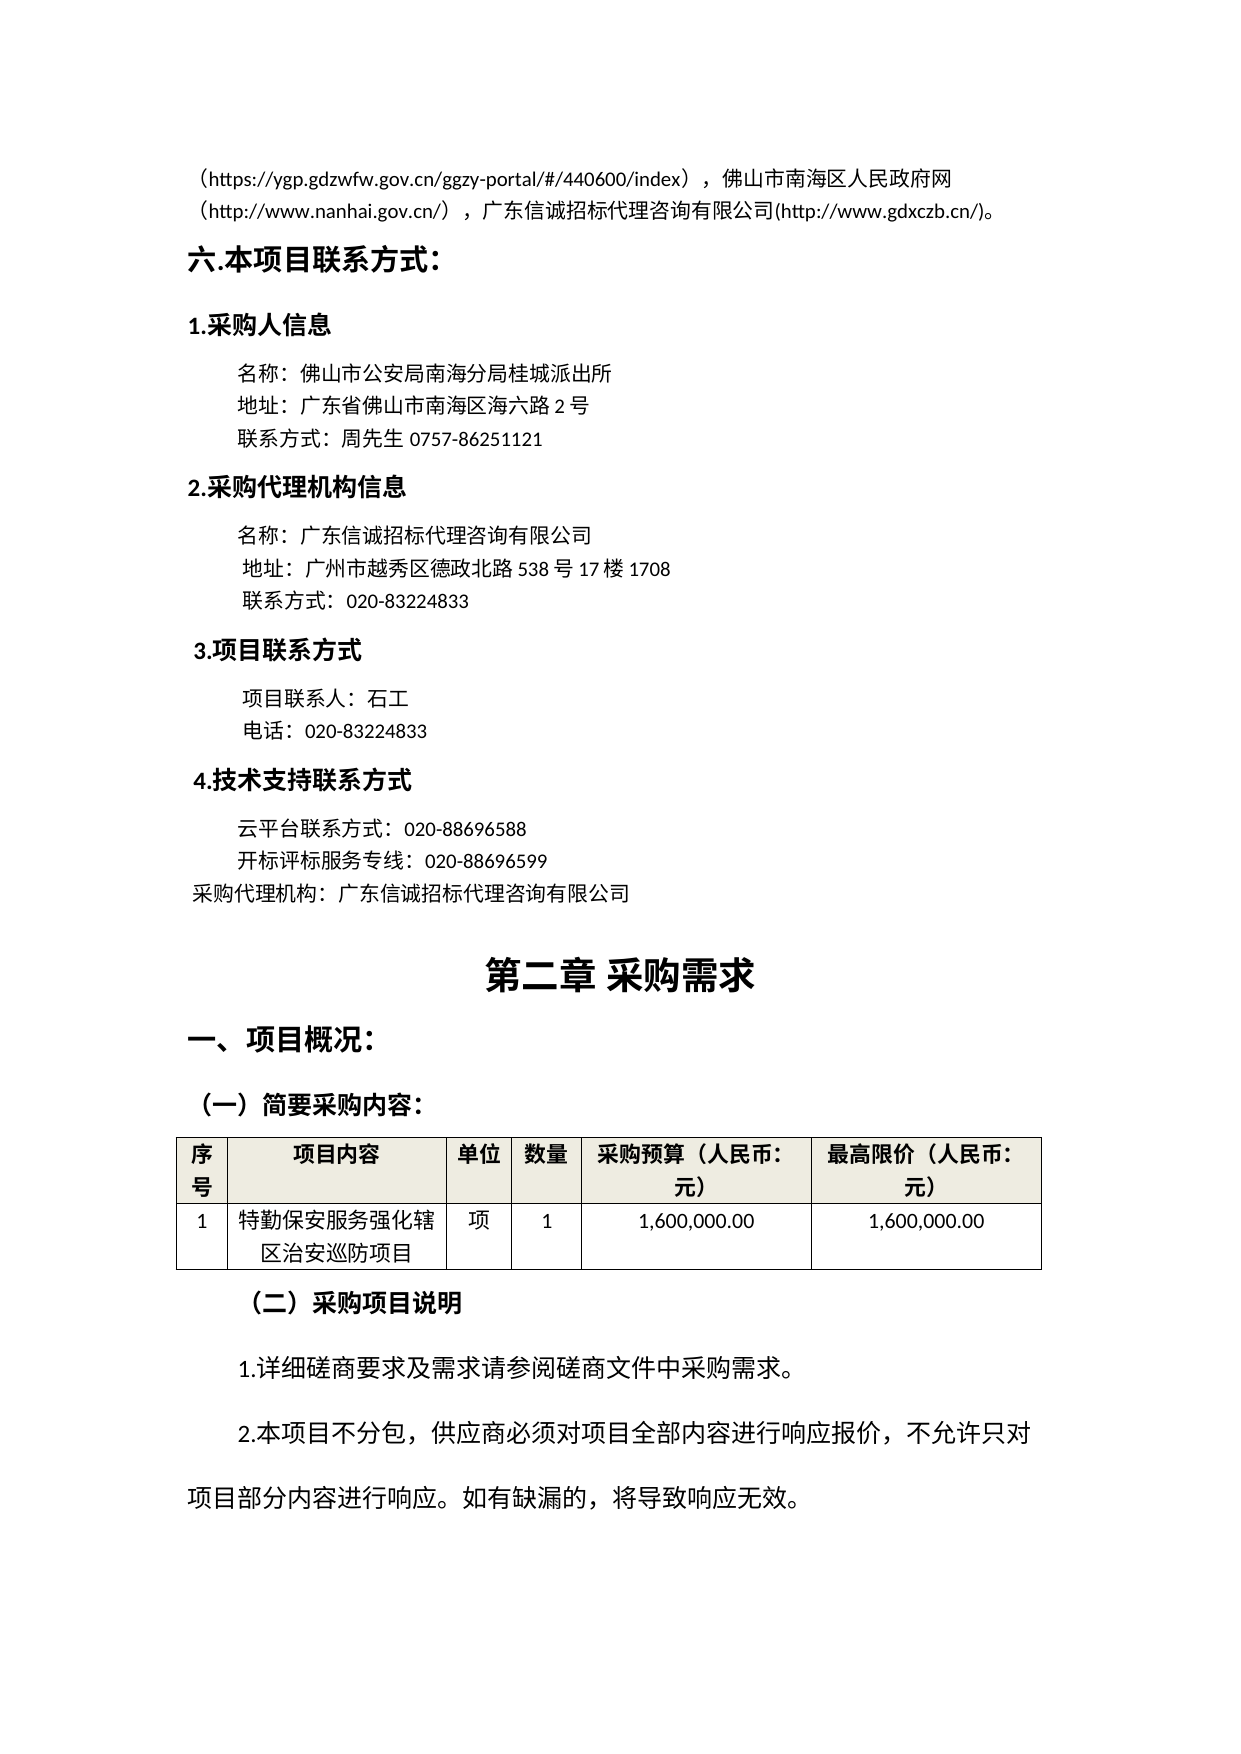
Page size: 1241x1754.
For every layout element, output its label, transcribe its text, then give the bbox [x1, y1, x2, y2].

table_header 序号 [177, 1138, 227, 1203]
text 1.详细磋商要求及需求请参阅磋商文件中采购需求。 [187, 1335, 1053, 1400]
table_cell 1,600,000.00 [812, 1204, 1041, 1269]
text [187, 162, 1053, 227]
table_cell 1 [512, 1204, 581, 1269]
text 电话：020-83224833 [187, 714, 1053, 747]
text 地址：广州市越秀区德政北路538号17楼1708 [187, 552, 1053, 584]
text 项目联系人：石工 [187, 682, 1053, 714]
text 联系方式：020-83224833 [187, 584, 1053, 617]
text 第二章 采购需求 [187, 942, 1053, 1007]
table_cell 特勤保安服务强化辖区治安巡防项目 [228, 1204, 446, 1269]
text 2.本项目不分包，供应商必须对项目全部内容进行响应报价，不允许只对项目部分内容进行响应。如有缺漏的，将导致响应无效。 [187, 1400, 1053, 1530]
text （二）采购项目说明 [187, 1270, 1053, 1335]
text 六.本项目联系方式： [187, 227, 1053, 292]
table_header 采购预算（人民币：元） [582, 1138, 811, 1203]
text 云平台联系方式：020-88696588 [187, 812, 1053, 844]
text 名称：佛山市公安局南海分局桂城派出所 [187, 357, 1053, 389]
table_header 单位 [447, 1138, 511, 1203]
text （一）简要采购内容： [187, 1072, 1053, 1137]
text 采购代理机构：广东信诚招标代理咨询有限公司 [187, 877, 1053, 909]
text 2.采购代理机构信息 [187, 454, 1053, 519]
table_header 项目内容 [228, 1138, 446, 1203]
text 名称：广东信诚招标代理咨询有限公司 [187, 519, 1053, 552]
table_cell 项 [447, 1204, 511, 1269]
text 3.项目联系方式 [187, 617, 1053, 682]
text 地址：广东省佛山市南海区海六路2号 [187, 389, 1053, 422]
text 联系方式：周先生 0757-86251121 [187, 422, 1053, 454]
table_header 数量 [512, 1138, 581, 1203]
table_cell 1 [177, 1204, 227, 1269]
text 4.技术支持联系方式 [187, 747, 1053, 812]
text 开标评标服务专线：020-88696599 [187, 844, 1053, 877]
table_cell 1,600,000.00 [582, 1204, 811, 1269]
text 1.采购人信息 [187, 292, 1053, 357]
text 一、项目概况： [187, 1007, 1053, 1072]
table_header 最高限价（人民币：元） [812, 1138, 1041, 1203]
